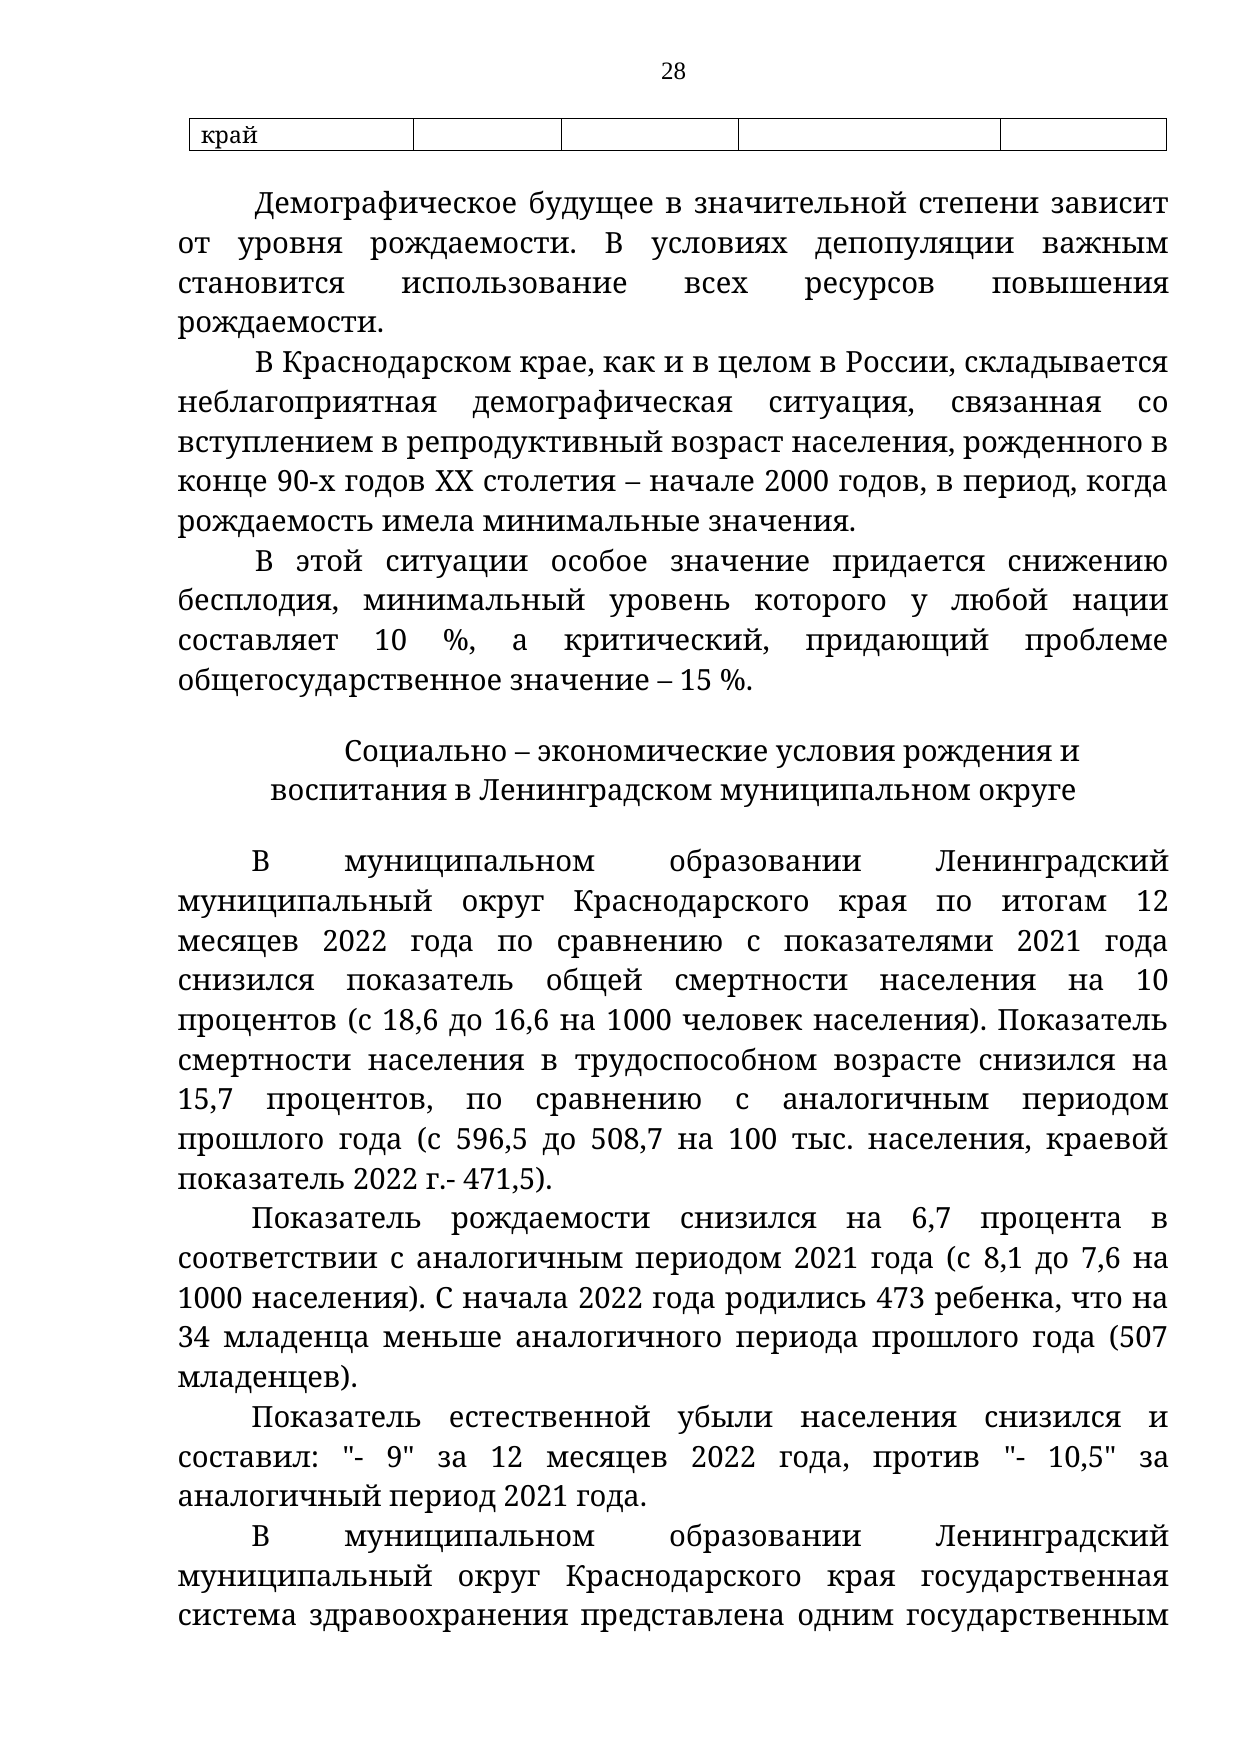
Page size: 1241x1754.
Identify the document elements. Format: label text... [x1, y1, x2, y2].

text Демографическое будущее в значительной степени зависит от уровня рождаемости. В условиях депопуляции важным становится использование всех ресурсов повышения рождаемости. [177, 183, 1169, 341]
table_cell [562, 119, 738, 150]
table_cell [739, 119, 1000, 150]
text В этой ситуации особое значение придается снижению бесплодия, минимальный уровень которого у любой нации составляет 10 %, а критический, придающий проблеме общегосударственное значение – 15 %. [177, 540, 1169, 699]
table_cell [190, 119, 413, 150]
text В муниципальном образовании Ленинградский муниципальный округ Краснодарского края по итогам 12 месяцев 2022 года по сравнению с показателями 2021 года снизился показатель общей смертности населения на 10 процентов (с 18,6 до 16,6 на 1000 человек населения). Показатель смертности населения в трудоспособном возрасте снизился на 15,7 процентов, по сравнению с аналогичным периодом прошлого года (с 596,5 до 508,7 на 100 тыс. населения, краевой показатель 2022 г.- 471,5). [177, 841, 1169, 1198]
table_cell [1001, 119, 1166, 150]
text Показатель естественной убыли населения снизился и составил: "- 9" за 12 месяцев 2022 года, против "- 10,5" за аналогичный период 2021 года. [177, 1396, 1169, 1515]
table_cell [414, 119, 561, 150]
text Социально – экономические условия рождения и воспитания в Ленинградском муниципальном округе [177, 730, 1169, 809]
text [177, 1515, 1169, 1634]
text Показатель рождаемости снизился на 6,7 процента в соответствии с аналогичным периодом 2021 года (с 8,1 до 7,6 на 1000 населения). С начала 2022 года родились 473 ребенка, что на 34 младенца меньше аналогичного периода прошлого года (507 младенцев). [177, 1198, 1169, 1396]
text В Краснодарском крае, как и в целом в России, складывается неблагоприятная демографическая ситуация, связанная со вступлением в репродуктивный возраст населения, рожденного в конце 90-х годов ХХ столетия – начале 2000 годов, в период, когда рождаемость имела минимальные значения. [177, 341, 1169, 540]
